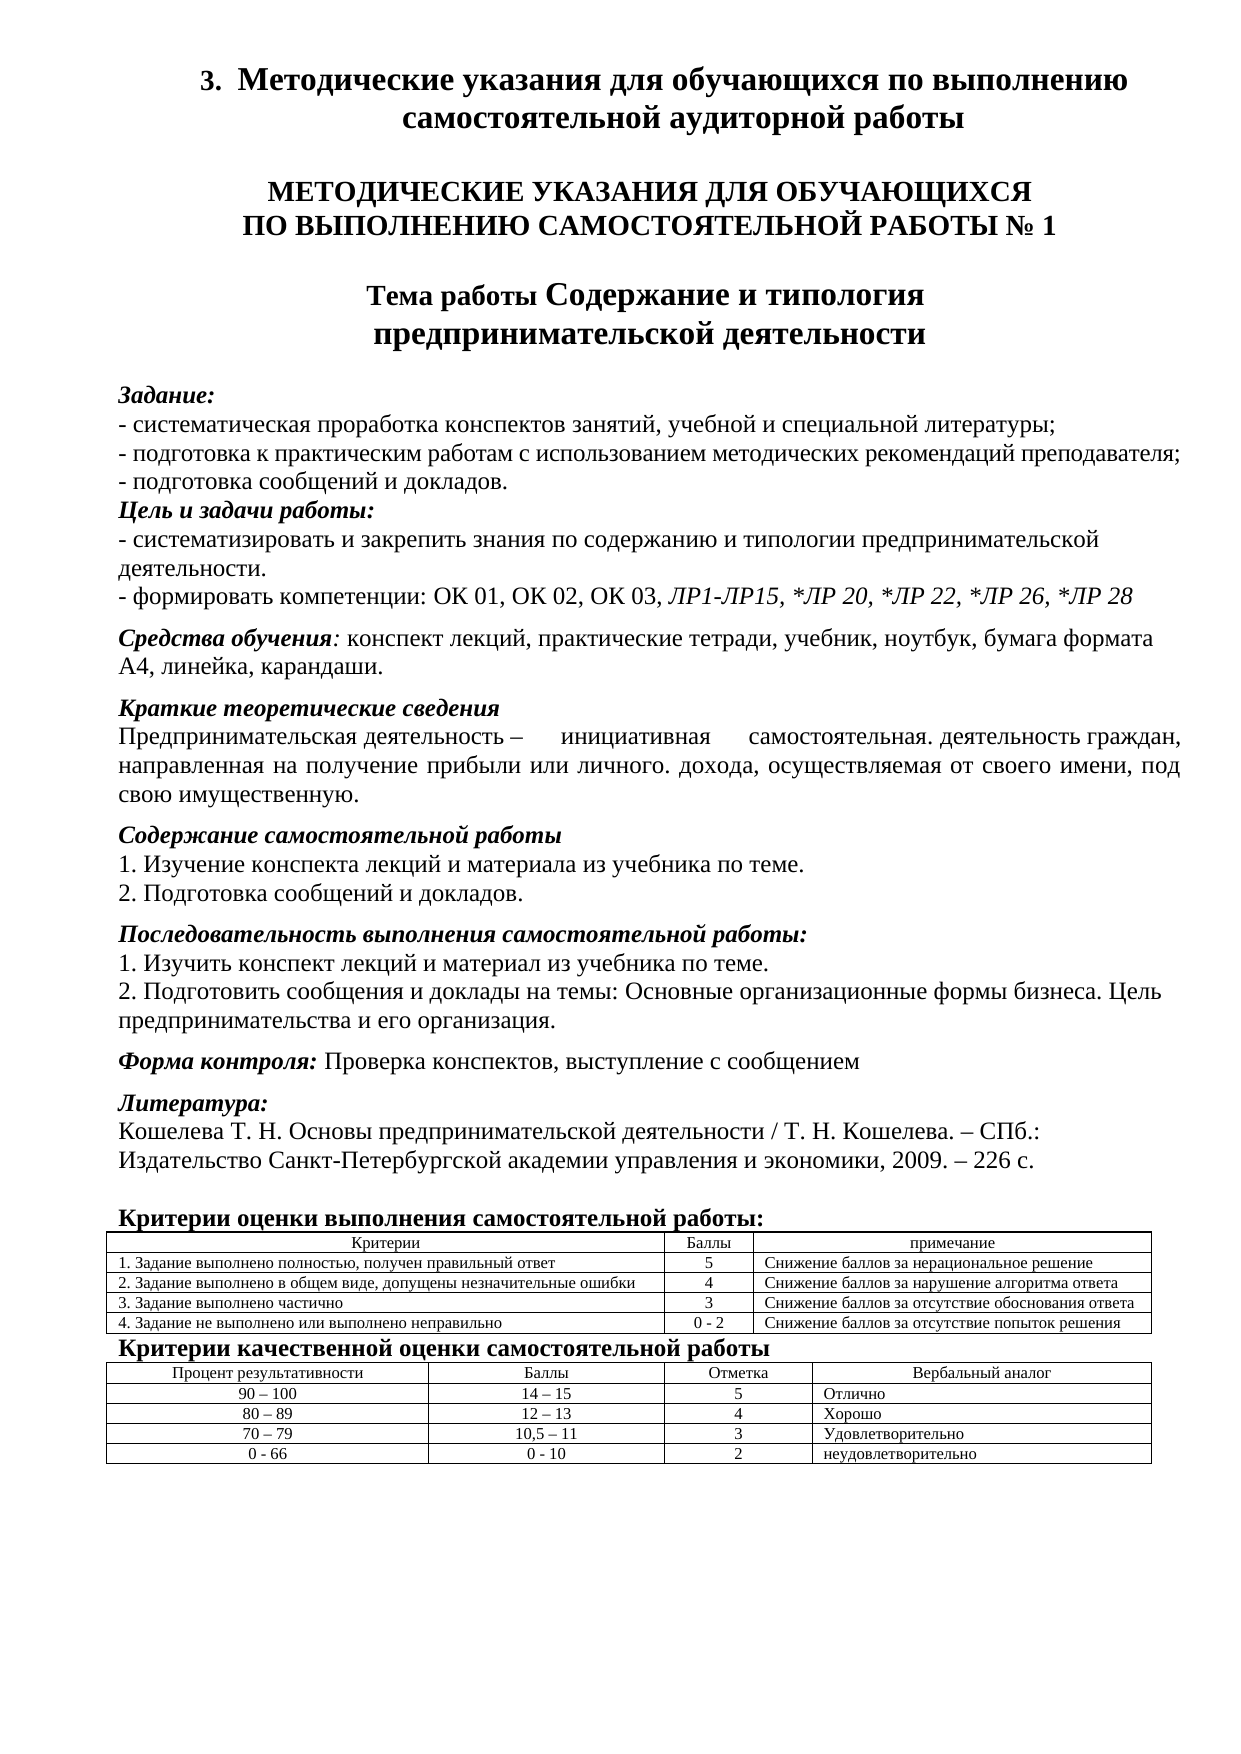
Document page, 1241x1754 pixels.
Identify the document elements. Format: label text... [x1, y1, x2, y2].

table_cell Снижение баллов за нерациональное решение [754, 1253, 1151, 1272]
text Кошелева Т. Н. Основы предпринимательской деятельности / Т. Н. Кошелева. – СПб.: Издательство Санкт-Петербургской академии управления и экономики, 2009. – 226 с. [118, 1116, 1181, 1174]
table_cell 3. Задание выполнено частично [107, 1293, 664, 1312]
table_cell 90 – 100 [107, 1384, 428, 1403]
table_cell 5 [665, 1253, 753, 1272]
text - подготовка сообщений и докладов. [118, 466, 1181, 495]
table_header Вербальный аналог [813, 1363, 1151, 1382]
text Задание: [118, 380, 1181, 409]
table_cell 80 – 89 [107, 1404, 428, 1423]
text Тема работы Содержание и типология предпринимательской деятельности [118, 275, 1181, 351]
text 1. Изучить конспект лекций и материал из учебника по теме. [118, 948, 1181, 976]
text Содержание самостоятельной работы [118, 820, 1181, 849]
text МЕТОДИЧЕСКИЕ УКАЗАНИЯ ДЛЯ ОБУЧАЮЩИХСЯ [118, 174, 1181, 208]
list Методические указания для обучающихся по выполнению [148, 59, 1181, 97]
text Критерии оценки выполнения самостоятельной работы: [118, 1203, 1181, 1231]
table_cell 10,5 – 11 [429, 1424, 664, 1443]
table_cell Снижение баллов за нарушение алгоритма ответа [754, 1273, 1151, 1292]
text - систематизировать и закрепить знания по содержанию и типологии предпринимательской деятельности. [118, 524, 1181, 581]
table_cell Удовлетворительно [813, 1424, 1151, 1443]
text Краткие теоретические сведения [118, 693, 1181, 721]
table_cell 12 – 13 [429, 1404, 664, 1423]
table_header Отметка [665, 1363, 812, 1382]
table_cell 4 [665, 1404, 812, 1423]
text Критерии качественной оценки самостоятельной работы [118, 1333, 1181, 1362]
text Предпринимательская деятельность – инициативная самостоятельная. деятельность граждан, направленная на получение прибыли или личного. дохода, осуществляемая от своего имени, под свою имущественную. [118, 721, 1181, 808]
table_cell 1. Задание выполнено полностью, получен правильный ответ [107, 1253, 664, 1272]
table_header Баллы [665, 1233, 753, 1252]
table_cell 0 - 66 [107, 1444, 428, 1463]
text - подготовка к практическим работам с использованием методических рекомендаций преподавателя; [118, 438, 1181, 466]
table_header Критерии [107, 1233, 664, 1252]
text - систематическая проработка конспектов занятий, учебной и специальной литературы; [118, 409, 1181, 438]
table_cell 0 - 2 [665, 1313, 753, 1332]
table_header Баллы [429, 1363, 664, 1382]
text Литература: [118, 1088, 1181, 1116]
text Средства обучения: конспект лекций, практические тетради, учебник, ноутбук, бумага формата А4, линейка, карандаши. [118, 623, 1181, 680]
list самостоятельной аудиторной работы [185, 97, 1181, 136]
text 1. Изучение конспекта лекций и материала из учебника по теме. [118, 849, 1181, 878]
table_cell 3 [665, 1293, 753, 1312]
table_cell 4. Задание не выполнено или выполнено неправильно [107, 1313, 664, 1332]
table_cell неудовлетворительно [813, 1444, 1151, 1463]
text Последовательность выполнения самостоятельной работы: [118, 919, 1181, 948]
table_cell 70 – 79 [107, 1424, 428, 1443]
text Цель и задачи работы: [118, 495, 1181, 524]
table_cell 0 - 10 [429, 1444, 664, 1463]
table_cell 4 [665, 1273, 753, 1292]
table_cell 3 [665, 1424, 812, 1443]
text 2. Подготовить сообщения и доклады на темы: Основные организационные формы бизнеса. Цель предпринимательства и его организация. [118, 976, 1181, 1034]
table_header примечание [754, 1233, 1151, 1252]
table_header Процент результативности [107, 1363, 428, 1382]
table_cell Снижение баллов за отсутствие обоснования ответа [754, 1293, 1151, 1312]
table_cell 14 – 15 [429, 1384, 664, 1403]
text Форма контроля: Проверка конспектов, выступление с сообщением [118, 1046, 1181, 1075]
table_cell 2 [665, 1444, 812, 1463]
table_cell Снижение баллов за отсутствие попыток решения [754, 1313, 1151, 1332]
table_cell 2. Задание выполнено в общем виде, допущены незначительные ошибки [107, 1273, 664, 1292]
table_cell Отлично [813, 1384, 1151, 1403]
text 2. Подготовка сообщений и докладов. [118, 878, 1181, 906]
table_cell 5 [665, 1384, 812, 1403]
table_cell Хорошо [813, 1404, 1151, 1423]
text - формировать компетенции: ОК 01, ОК 02, ОК 03, ЛР1-ЛР15, *ЛР 20, *ЛР 22, *ЛР 26, *ЛР 28 [118, 581, 1181, 610]
text ПО ВЫПОЛНЕНИЮ САМОСТОЯТЕЛЬНОЙ РАБОТЫ № 1 [118, 208, 1181, 241]
